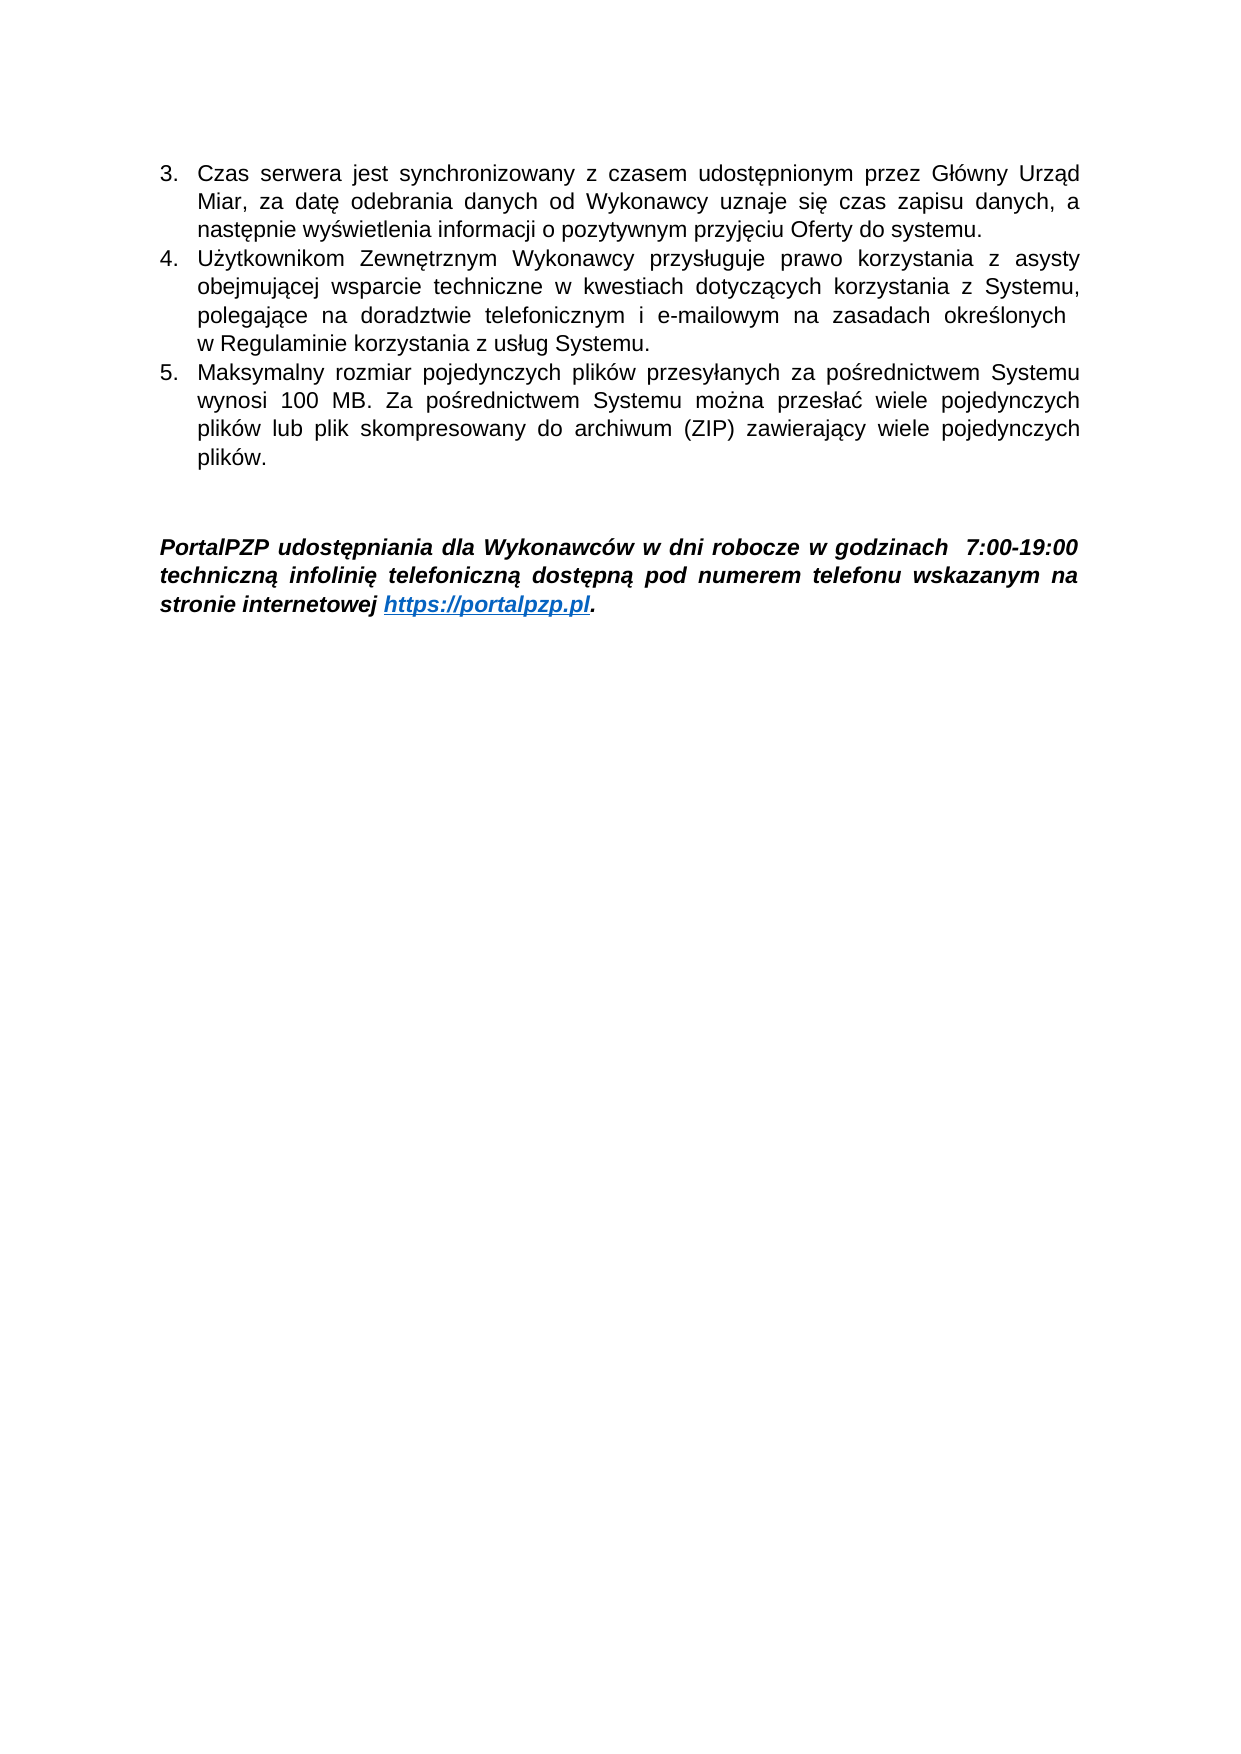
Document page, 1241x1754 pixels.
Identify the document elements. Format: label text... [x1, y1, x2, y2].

list Maksymalny rozmiar pojedynczych plików przesyłanych za pośrednictwem Systemu wynosi 100 MB. Za pośrednictwem Systemu można przesłać wiele pojedynczych plików lub plik skompresowany do archiwum (ZIP) zawierający wiele pojedynczych plików. [159, 358, 1081, 470]
list Użytkownikom Zewnętrznym Wykonawcy przysługuje prawo korzystania z asysty obejmującej wsparcie techniczne w kwestiach dotyczących korzystania z Systemu, polegające na doradztwie telefonicznym i e-mailowym na zasadach określonych w Regulaminie korzystania z usług Systemu. [159, 245, 1081, 356]
text PortalPZP udostępniania dla Wykonawców w dni robocze w godzinach 7:00-19:00 techniczną infolinię telefoniczną dostępną pod numerem telefonu wskazanym na stronie internetowej https://portalpzp.pl. [159, 534, 1081, 617]
list Czas serwera jest synchronizowany z czasem udostępnionym przez Główny Urząd Miar, za datę odebrania danych od Wykonawcy uznaje się czas zapisu danych, a następnie wyświetlenia informacji o pozytywnym przyjęciu Oferty do systemu. [159, 159, 1081, 243]
